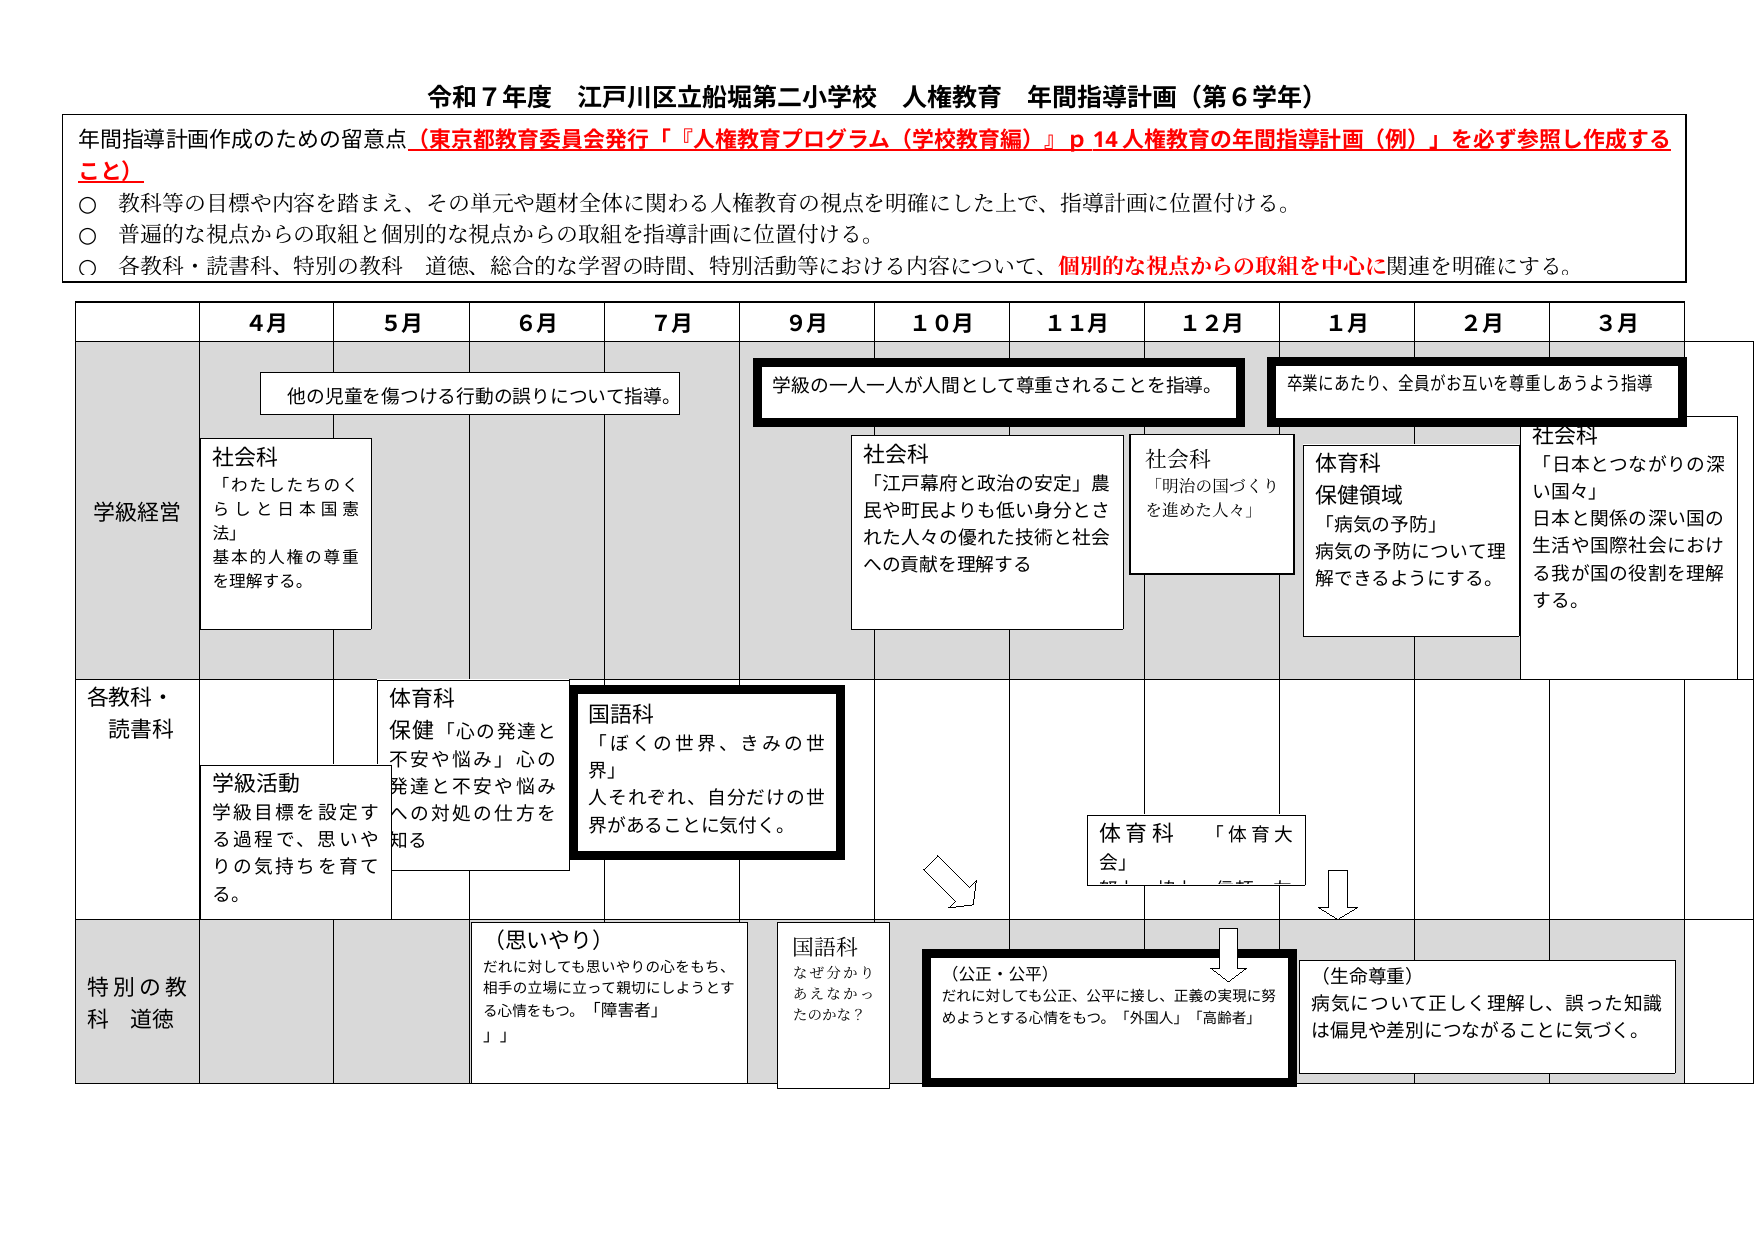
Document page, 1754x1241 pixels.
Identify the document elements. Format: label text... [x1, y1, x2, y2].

table_cell [392, 871, 469, 919]
table_header ６月 [470, 303, 604, 341]
table_cell [1415, 1074, 1549, 1083]
table_cell [875, 680, 1009, 919]
table_header １１月 [1010, 303, 1144, 341]
table_cell [570, 680, 604, 685]
table_cell [470, 860, 604, 919]
table_cell [1145, 886, 1279, 919]
table_cell [334, 342, 469, 372]
table_cell [1010, 342, 1144, 358]
table_cell [334, 920, 469, 1083]
table_cell [200, 680, 333, 764]
table_cell 各教科・ 読書科 [76, 680, 199, 919]
text 令和７年度 江戸川区立船堀第二小学校 人権教育 年間指導計画（第６学年） [75, 76, 1679, 114]
table_cell [875, 427, 1009, 435]
table_cell [1550, 342, 1684, 357]
table_cell [470, 342, 604, 372]
table_cell [200, 342, 333, 438]
table_cell [1280, 342, 1414, 357]
table_cell [200, 630, 333, 679]
table_cell [875, 630, 1009, 679]
table_cell [1685, 680, 1753, 919]
table_cell [605, 680, 739, 685]
table_cell [200, 920, 333, 1083]
table_cell [875, 342, 1009, 358]
table_header ３月 [1550, 303, 1684, 341]
table_cell [605, 342, 739, 679]
table_cell [1685, 920, 1753, 1083]
table_cell [1010, 920, 1144, 949]
table_cell [1145, 575, 1279, 679]
table_cell [334, 680, 377, 764]
table_cell [740, 342, 874, 679]
table_cell [875, 920, 1009, 1083]
table_cell [605, 860, 739, 919]
table_cell [1685, 342, 1753, 679]
table_cell [1415, 920, 1549, 960]
table_cell [334, 415, 469, 679]
table_cell [1010, 427, 1144, 679]
table_header ２月 [1415, 303, 1549, 341]
table_header [76, 303, 199, 341]
table_cell 学級経営 [76, 342, 199, 679]
table_cell [1010, 680, 1144, 919]
table_header ４月 [200, 303, 333, 341]
table_cell 特別の教科 道徳 [76, 920, 199, 1083]
table_cell [1550, 920, 1684, 1083]
table_header ９月 [740, 303, 874, 341]
table_header １２月 [1145, 303, 1279, 341]
table_cell [1145, 342, 1279, 434]
table_cell [740, 680, 874, 919]
table_header ５月 [334, 303, 469, 341]
table_cell [1415, 636, 1520, 679]
table_cell [1280, 680, 1414, 919]
table_cell [740, 920, 874, 1083]
table_header ７月 [605, 303, 739, 341]
table_cell [1145, 920, 1279, 949]
table_header １月 [1280, 303, 1414, 341]
table_cell [1280, 427, 1414, 679]
table_cell [1415, 342, 1549, 357]
table_cell [1415, 680, 1549, 919]
table_cell [1415, 427, 1520, 444]
table_cell [1550, 680, 1684, 919]
table_cell [1280, 920, 1414, 1083]
table_cell [470, 415, 604, 679]
table_cell [1145, 680, 1279, 814]
table_header １０月 [875, 303, 1009, 341]
